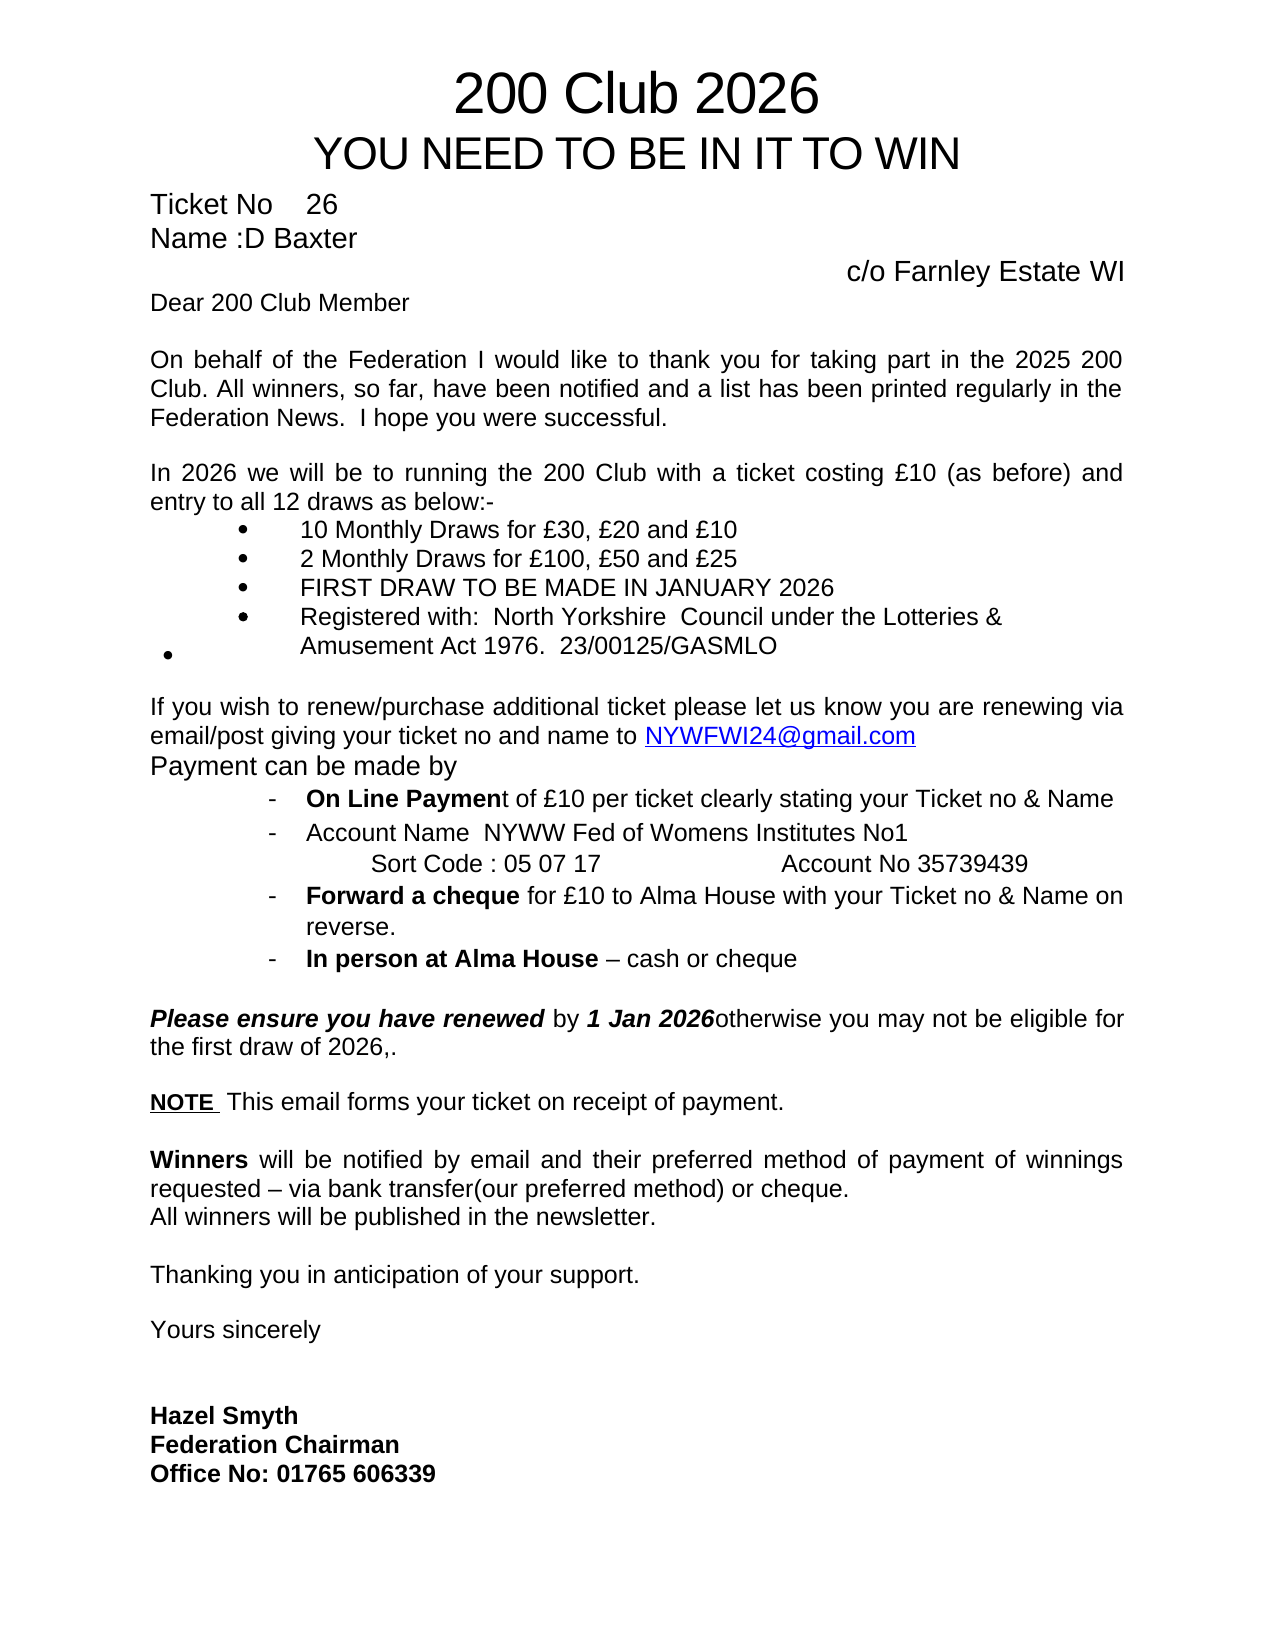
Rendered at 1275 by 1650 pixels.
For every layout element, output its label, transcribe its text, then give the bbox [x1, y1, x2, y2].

list FIRST DRAW TO BE MADE IN JANUARY 2026 [239, 573, 1125, 602]
list On Line Payment of £10 per ticket clearly stating your Ticket no & Name [268, 781, 1125, 815]
text c/o Farnley Estate WI [150, 254, 1125, 288]
text Please ensure you have renewed by 1 Jan 2026otherwise you may not be eligible for the first draw of 2026,. [150, 1003, 1125, 1061]
text Yours sincerely [150, 1315, 1125, 1344]
text Winners will be notified by email and their preferred method of payment of winnings requested – via bank transfer(our preferred method) or cheque. [150, 1145, 1125, 1202]
list 2 Monthly Draws for £100, £50 and £25 [239, 544, 1125, 573]
text NOTE This email forms your ticket on receipt of payment. [150, 1087, 1125, 1116]
text On behalf of the Federation I would like to thank you for taking part in the 2025 200 Club. All winners, so far, have been notified and a list has been printed regularly in the Federation News. I hope you were successful. [150, 345, 1125, 432]
text Federation Chairman [150, 1430, 1125, 1459]
text Sort Code : 05 07 17 Account No 35739439 [225, 849, 1125, 878]
text Name :D Baxter [150, 221, 1125, 254]
text Hazel Smyth [150, 1401, 1125, 1430]
text If you wish to renew/purchase additional ticket please let us know you are renewing via email/post giving your ticket no and name to NYWFWI24@gmail.com [150, 692, 1125, 750]
list Forward a cheque for £10 to Alma House with your Ticket no & Name on reverse. [268, 878, 1125, 941]
list In person at Alma House – cash or cheque [268, 941, 1125, 975]
text Thanking you in anticipation of your support. [150, 1260, 1125, 1289]
text Dear 200 Club Member [150, 288, 1125, 317]
text Payment can be made by [150, 750, 1125, 781]
text Ticket No 26 [150, 187, 1125, 221]
title You Need to be in it to Win [150, 126, 1125, 179]
list 10 Monthly Draws for £30, £20 and £10 [239, 516, 1125, 544]
list Account Name NYWW Fed of Womens Institutes No1 [268, 815, 1125, 849]
text Office No: 01765 606339 [150, 1459, 1125, 1487]
list Registered with: North Yorkshire Council under the Lotteries & Amusement Act 1976. 23/00125/GASMLO [239, 602, 1125, 660]
text All winners will be published in the newsletter. [150, 1202, 1125, 1231]
title 200 Club 2026 [150, 59, 1125, 126]
text In 2026 we will be to running the 200 Club with a ticket costing £10 (as before) and entry to all 12 draws as below:- [150, 458, 1125, 516]
